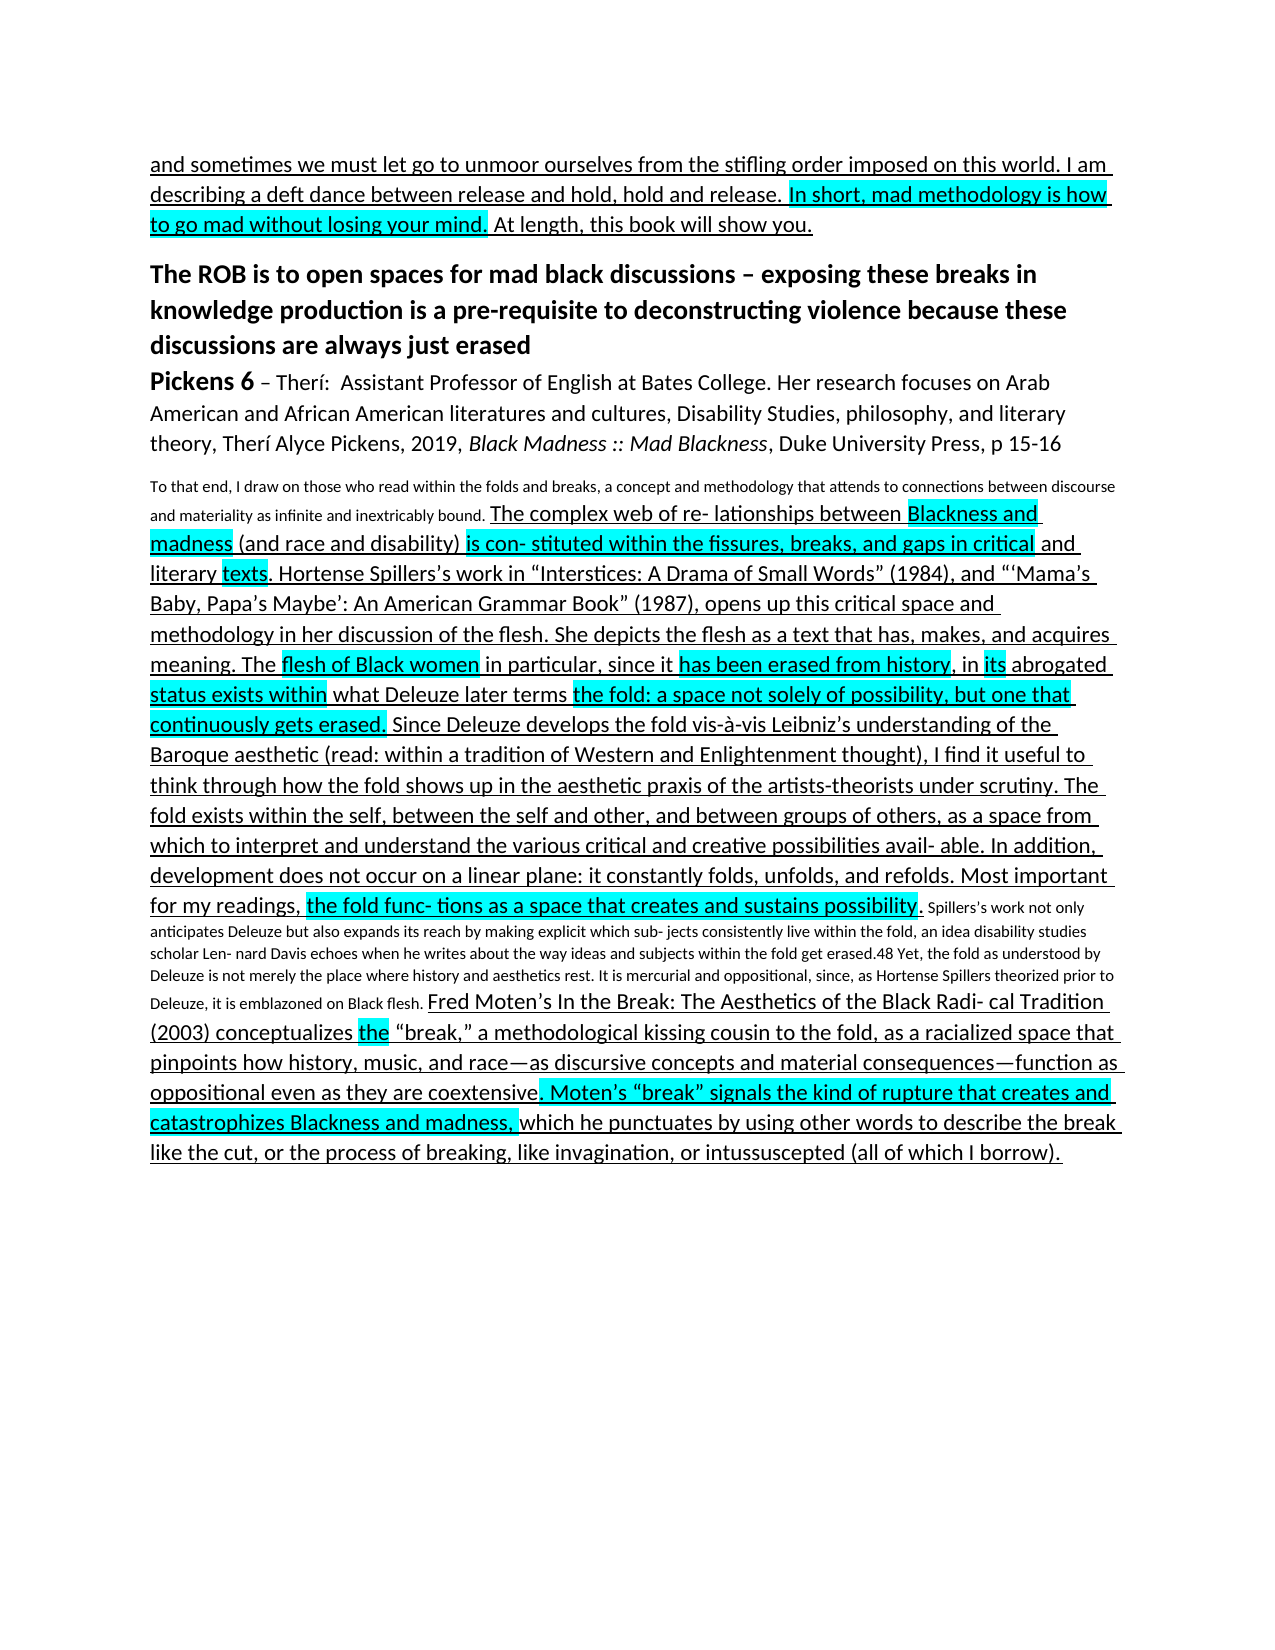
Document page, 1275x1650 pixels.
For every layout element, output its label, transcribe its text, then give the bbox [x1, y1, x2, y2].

text To that end, I draw on those who read within the folds and breaks, a concept and methodology that attends to connections between discourse and materiality as infinite and inextricably bound. The complex web of re- lationships between Blackness and madness (and race and disability) is con- stituted within the fissures, breaks, and gaps in critical and literary texts. Hortense Spillers’s work in “Interstices: A Drama of Small Words” (1984), and “‘Mama’s Baby, Papa’s Maybe’: An American Grammar Book” (1987), opens up this critical space and methodology in her discussion of the flesh. She depicts the flesh as a text that has, makes, and acquires meaning. The flesh of Black women in particular, since it has been erased from history, in its abrogated status exists within what Deleuze later terms the fold: a space not solely of possibility, but one that continuously gets erased. Since Deleuze develops the fold vis-à-vis Leibniz’s understanding of the Baroque aesthetic (read: within a tradition of Western and Enlightenment thought), I find it useful to think through how the fold shows up in the aesthetic praxis of the artists-theorists under scrutiny. The fold exists within the self, between the self and other, and between groups of others, as a space from which to interpret and understand the various critical and creative possibilities avail- able. In addition, development does not occur on a linear plane: it constantly folds, unfolds, and refolds. Most important for my readings, the fold func- tions as a space that creates and sustains possibility. Spillers’s work not only anticipates Deleuze but also expands its reach by making explicit which sub- jects consistently live within the fold, an idea disability studies scholar Len- nard Davis echoes when he writes about the way ideas and subjects within the fold get erased.48 Yet, the fold as understood by Deleuze is not merely the place where history and aesthetics rest. It is mercurial and oppositional, since, as Hortense Spillers theorized prior to Deleuze, it is emblazoned on Black flesh. Fred Moten’s In the Break: The Aesthetics of the Black Radi- cal Tradition (2003) conceptualizes the “break,” a methodological kissing cousin to the fold, as a racialized space that pinpoints how history, music, and race—as discursive concepts and material consequences—function as oppositional even as they are coextensive. Moten’s “break” signals the kind of rupture that creates and catastrophizes Blackness and madness, which he punctuates by using other words to describe the break like the cut, or the process of breaking, like invagination, or intussuscepted (all of which I borrow). [150, 476, 1125, 1072]
text Pickens 6 – Therí: Assistant Professor of English at Bates College. Her research focuses on Arab American and African American literatures and cultures, Disability Studies, philosophy, and literary theory, Therí Alyce Pickens, 2019, Black Madness :: Mad Blackness, Duke University Press, p 15-16 [150, 364, 1125, 458]
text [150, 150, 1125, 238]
subtitle The ROB is to open spaces for mad black discussions – exposing these breaks in knowledge production is a pre-requisite to deconstructing violence because these discussions are always just erased [150, 257, 1125, 362]
